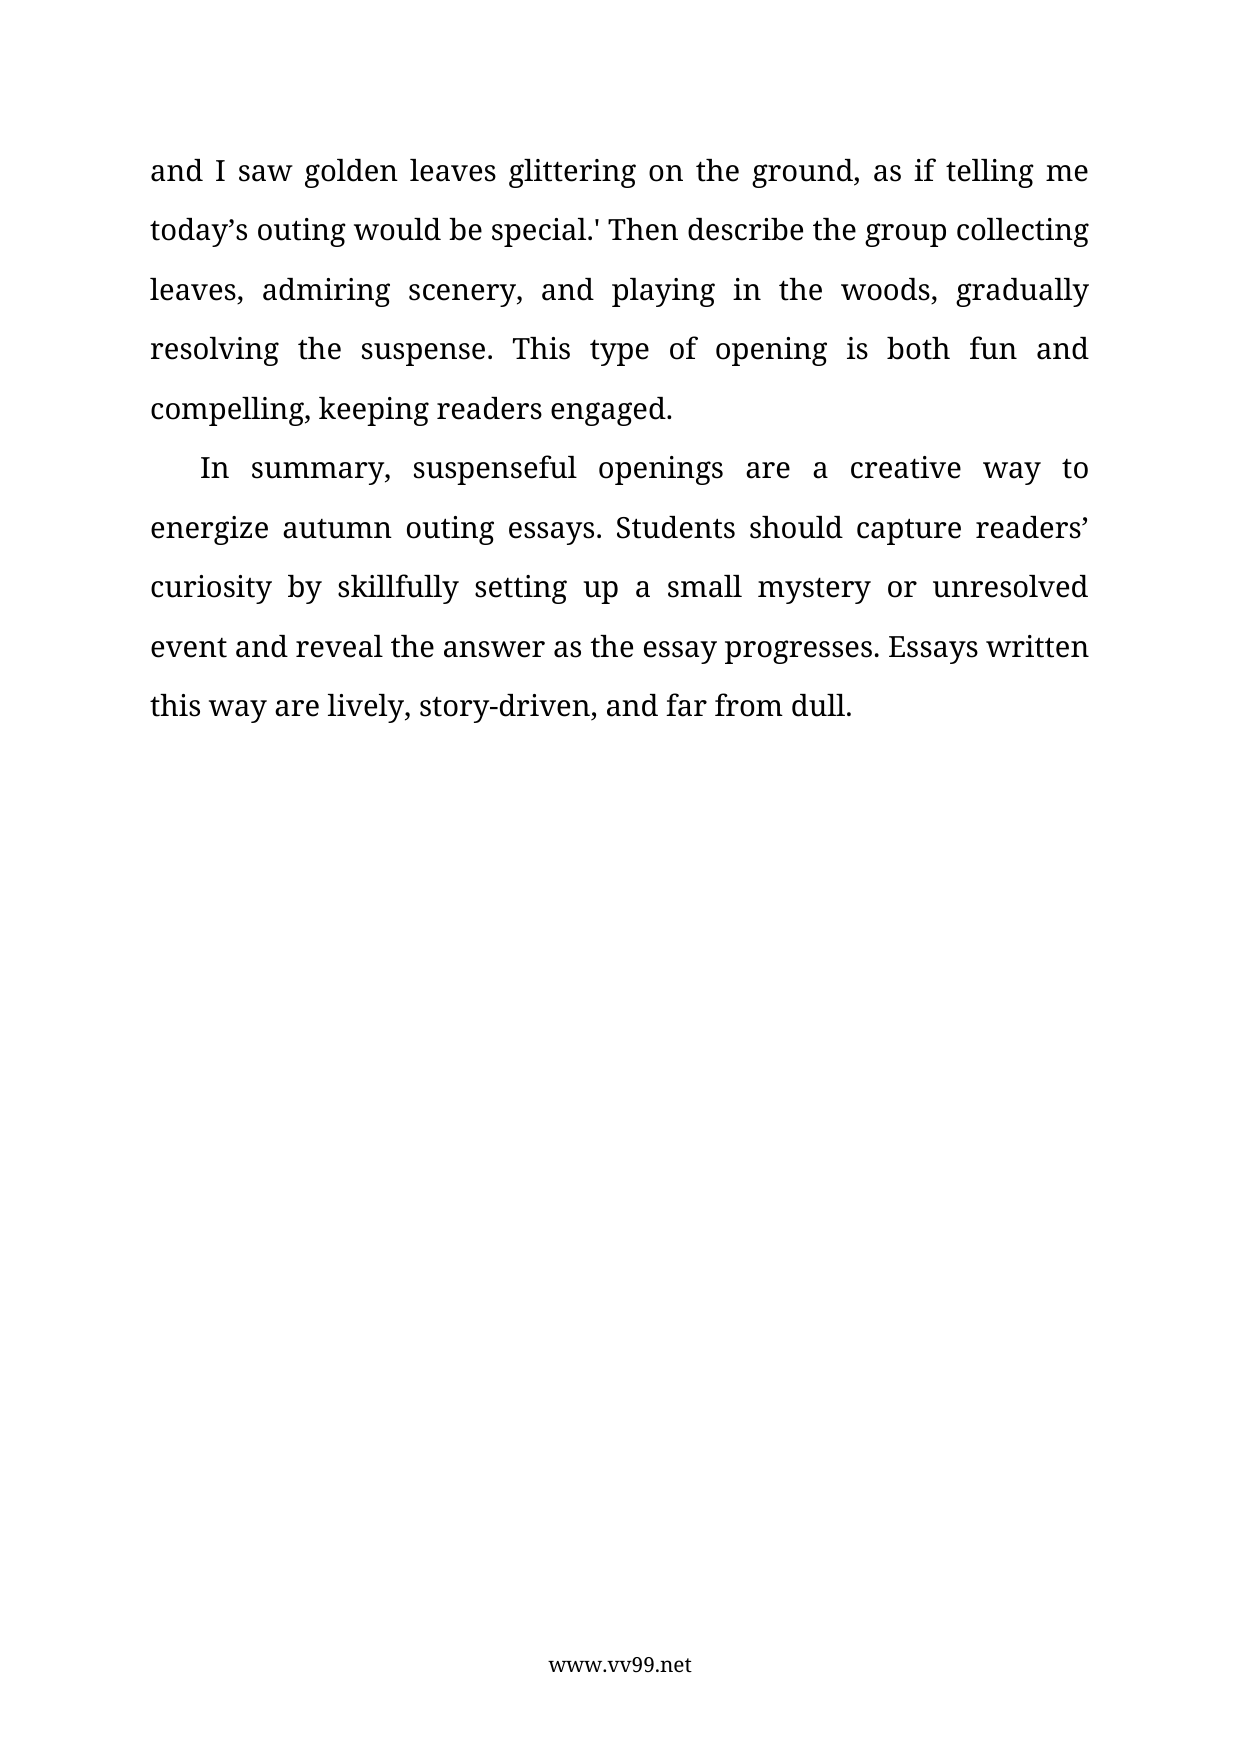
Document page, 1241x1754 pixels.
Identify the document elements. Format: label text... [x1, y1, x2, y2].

text In summary, suspenseful openings are a creative way to energize autumn outing essays. Students should capture readers’ curiosity by skillfully setting up a small mystery or unresolved event and reveal the answer as the essay progresses. Essays written this way are lively, story-driven, and far from dull. [150, 447, 1090, 725]
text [150, 150, 1090, 428]
